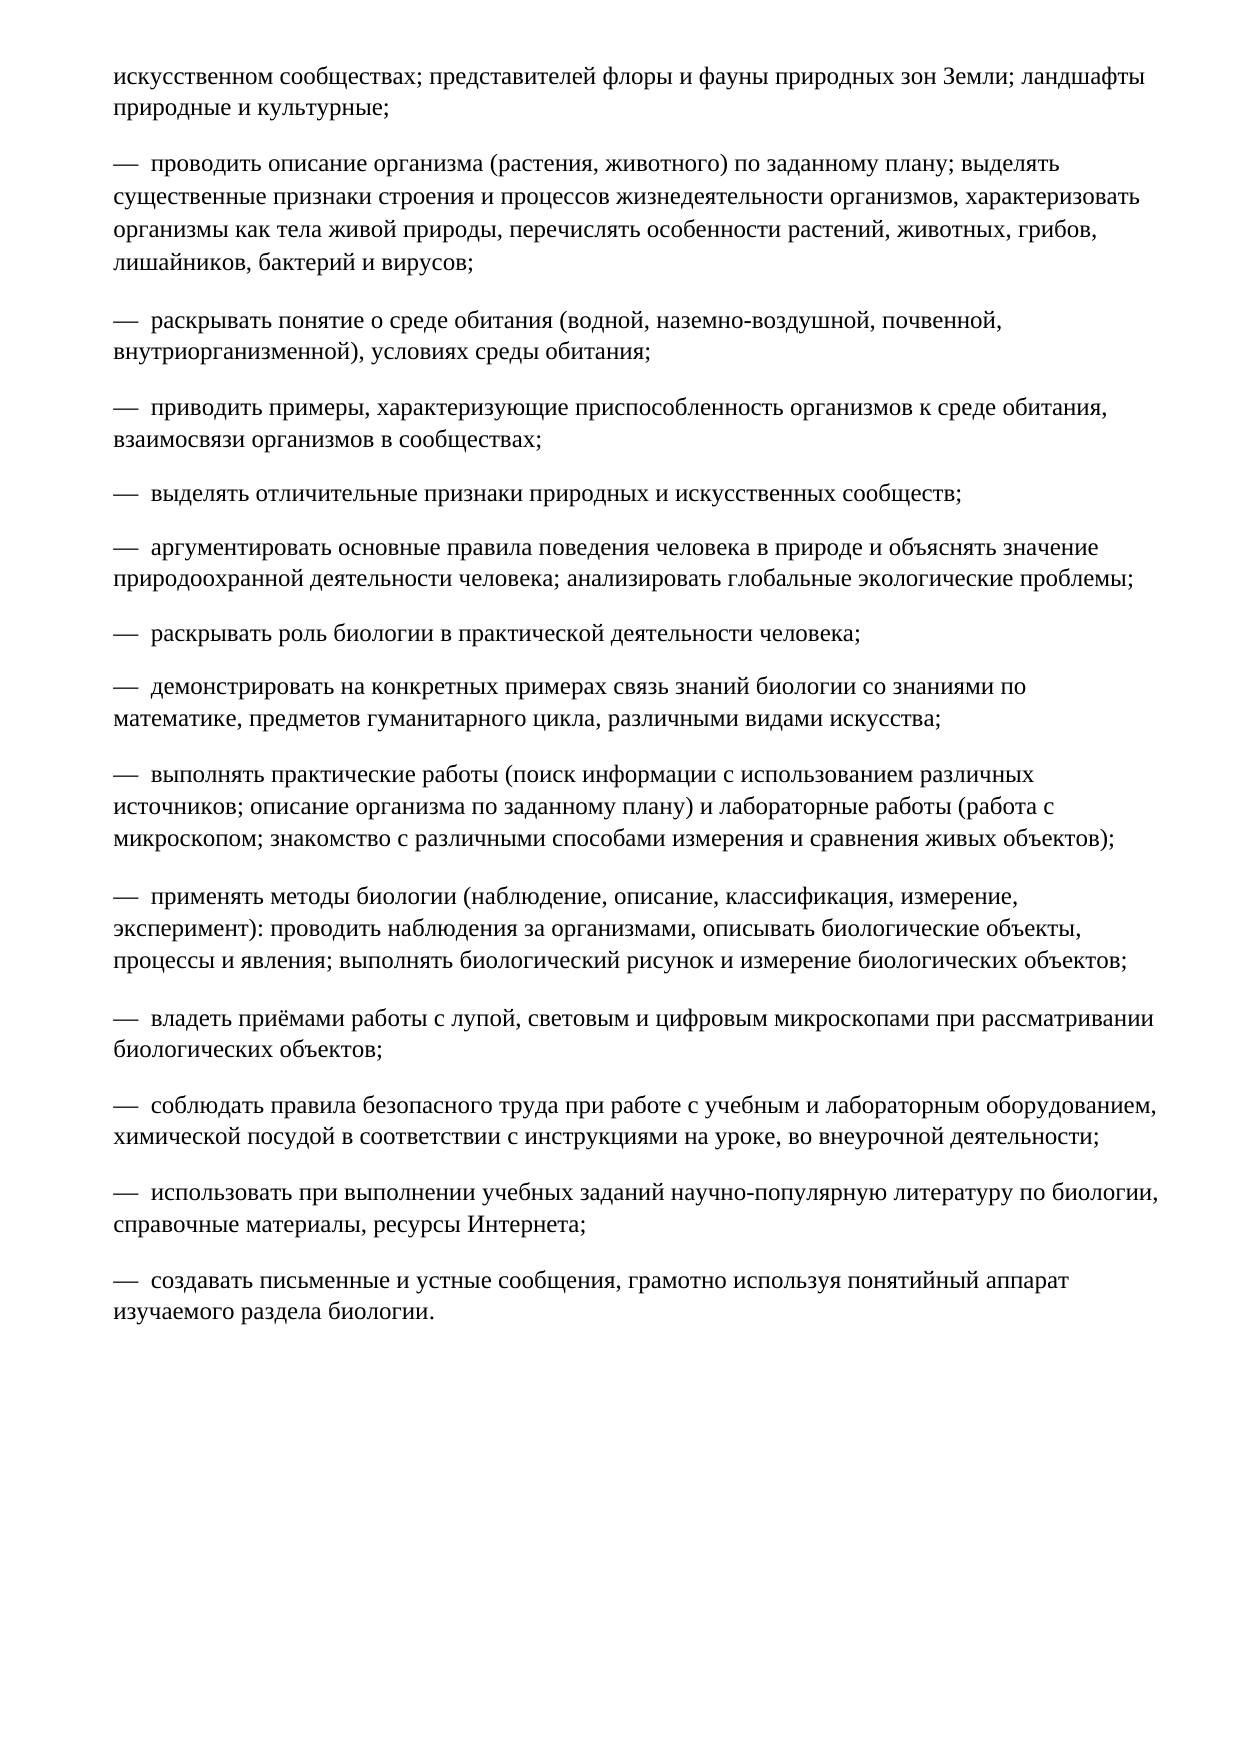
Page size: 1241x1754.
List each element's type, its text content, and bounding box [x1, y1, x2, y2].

text — раскрывать роль биологии в практической деятельности человека; [113, 619, 1162, 647]
text — создавать письменные и устные сообщения, грамотно используя понятийный аппарат изучаемого раздела биологии. [113, 1265, 1072, 1325]
text — выполнять практические работы (поиск информации с использованием различных источников; описание организма по заданному плану) и лабораторные работы (работа с микроскопом; знакомство с различными способами измерения и сравнения живых объектов); [113, 759, 1117, 852]
text — приводить примеры, характеризующие приспособленность организмов к среде обитания, взаимосвязи организмов в сообществах; [113, 392, 1117, 452]
text — выделять отличительные признаки природных и искусственных сообществ; [113, 480, 1162, 507]
text — проводить описание организма (растения, животного) по заданному плану; выделять существенные признаки строения и процессов жизнедеятельности организмов, характеризовать организмы как тела живой природы, перечислять особенности растений, животных, грибов, лишайников, бактерий и вирусов; [113, 148, 1147, 276]
text — владеть приёмами работы с лупой, световым и цифровым микроскопами при рассматривании биологических объектов; [113, 1003, 1162, 1063]
text — раскрывать понятие о среде обитания (водной, наземно-воздушной, почвенной, внутриорганизменной), условиях среды обитания; [113, 305, 1012, 365]
text — использовать при выполнении учебных заданий научно-популярную литературу по биологии, справочные материалы, ресурсы Интернета; [113, 1177, 1162, 1237]
text — аргументировать основные правила поведения человека в природе и объяснять значение природоохранной деятельности человека; анализировать глобальные экологические проблемы; [113, 532, 1147, 592]
text искусственном сообществах; представителей флоры и фауны природных зон Земли; ландшафты природные и культурные; [113, 61, 1147, 121]
text — соблюдать правила безопасного труда при работе с учебным и лабораторным оборудованием, химической посудой в соответствии с инструкциями на уроке, во внеурочной деятельности; [113, 1090, 1162, 1150]
text — применять методы биологии (наблюдение, описание, классификация, измерение, эксперимент): проводить наблюдения за организмами, описывать биологические объекты, процессы и явления; выполнять биологический рисунок и измерение биологических объектов; [113, 881, 1132, 974]
text — демонстрировать на конкретных примерах связь знаний биологии со знаниями по математике, предметов гуманитарного цикла, различными видами искусства; [113, 671, 1042, 731]
